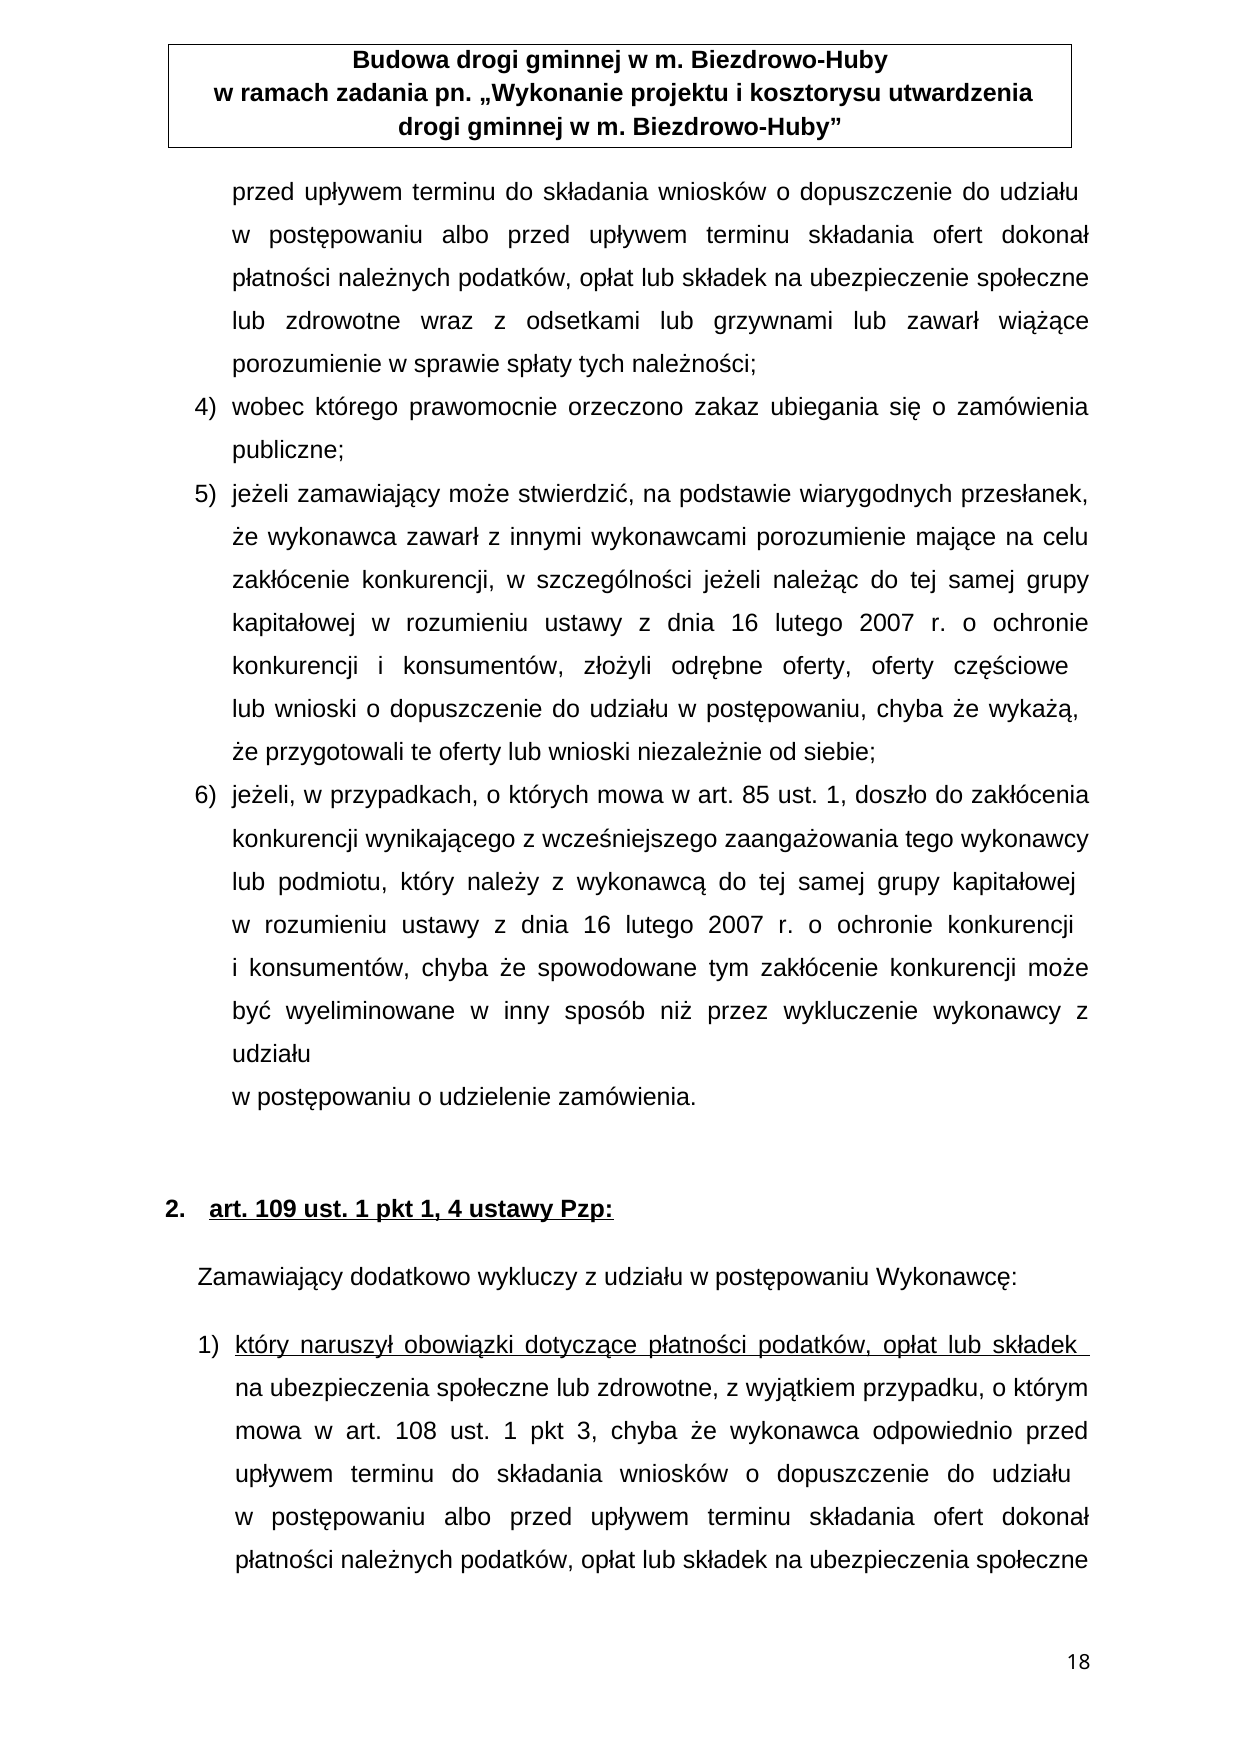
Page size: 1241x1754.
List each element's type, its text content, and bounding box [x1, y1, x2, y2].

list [194, 177, 1090, 378]
list jeżeli, w przypadkach, o których mowa w art. 85 ust. 1, doszło do zakłócenia konkurencji wynikającego z wcześniejszego zaangażowania tego wykonawcy lub podmiotu, który należy z wykonawcą do tej samej grupy kapitałowej w rozumieniu ustawy z dnia 16 lutego 2007 r. o ochronie konkurencji i konsumentów, chyba że spowodowane tym zakłócenie konkurencji może być wyeliminowane w inny sposób niż przez wykluczenie wykonawcy z udziału w postępowaniu o udzielenie zamówienia. [194, 781, 1090, 1111]
list Zamawiający dodatkowo wykluczy z udziału w postępowaniu Wykonawcę: [197, 1262, 1090, 1291]
list wobec którego prawomocnie orzeczono zakaz ubiegania się o zamówienia publiczne; [194, 392, 1090, 464]
list jeżeli zamawiający może stwierdzić, na podstawie wiarygodnych przesłanek, że wykonawca zawarł z innymi wykonawcami porozumienie mające na celu zakłócenie konkurencji, w szczególności jeżeli należąc do tej samej grupy kapitałowej w rozumieniu ustawy z dnia 16 lutego 2007 r. o ochronie konkurencji i konsumentów, złożyli odrębne oferty, oferty częściowe lub wnioski o dopuszczenie do udziału w postępowaniu, chyba że wykażą, że przygotowali te oferty lub wnioski niezależnie od siebie; [194, 479, 1090, 766]
list art. 109 ust. 1 pkt 1, 4 ustawy Pzp: [165, 1194, 1090, 1222]
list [197, 1330, 1090, 1574]
